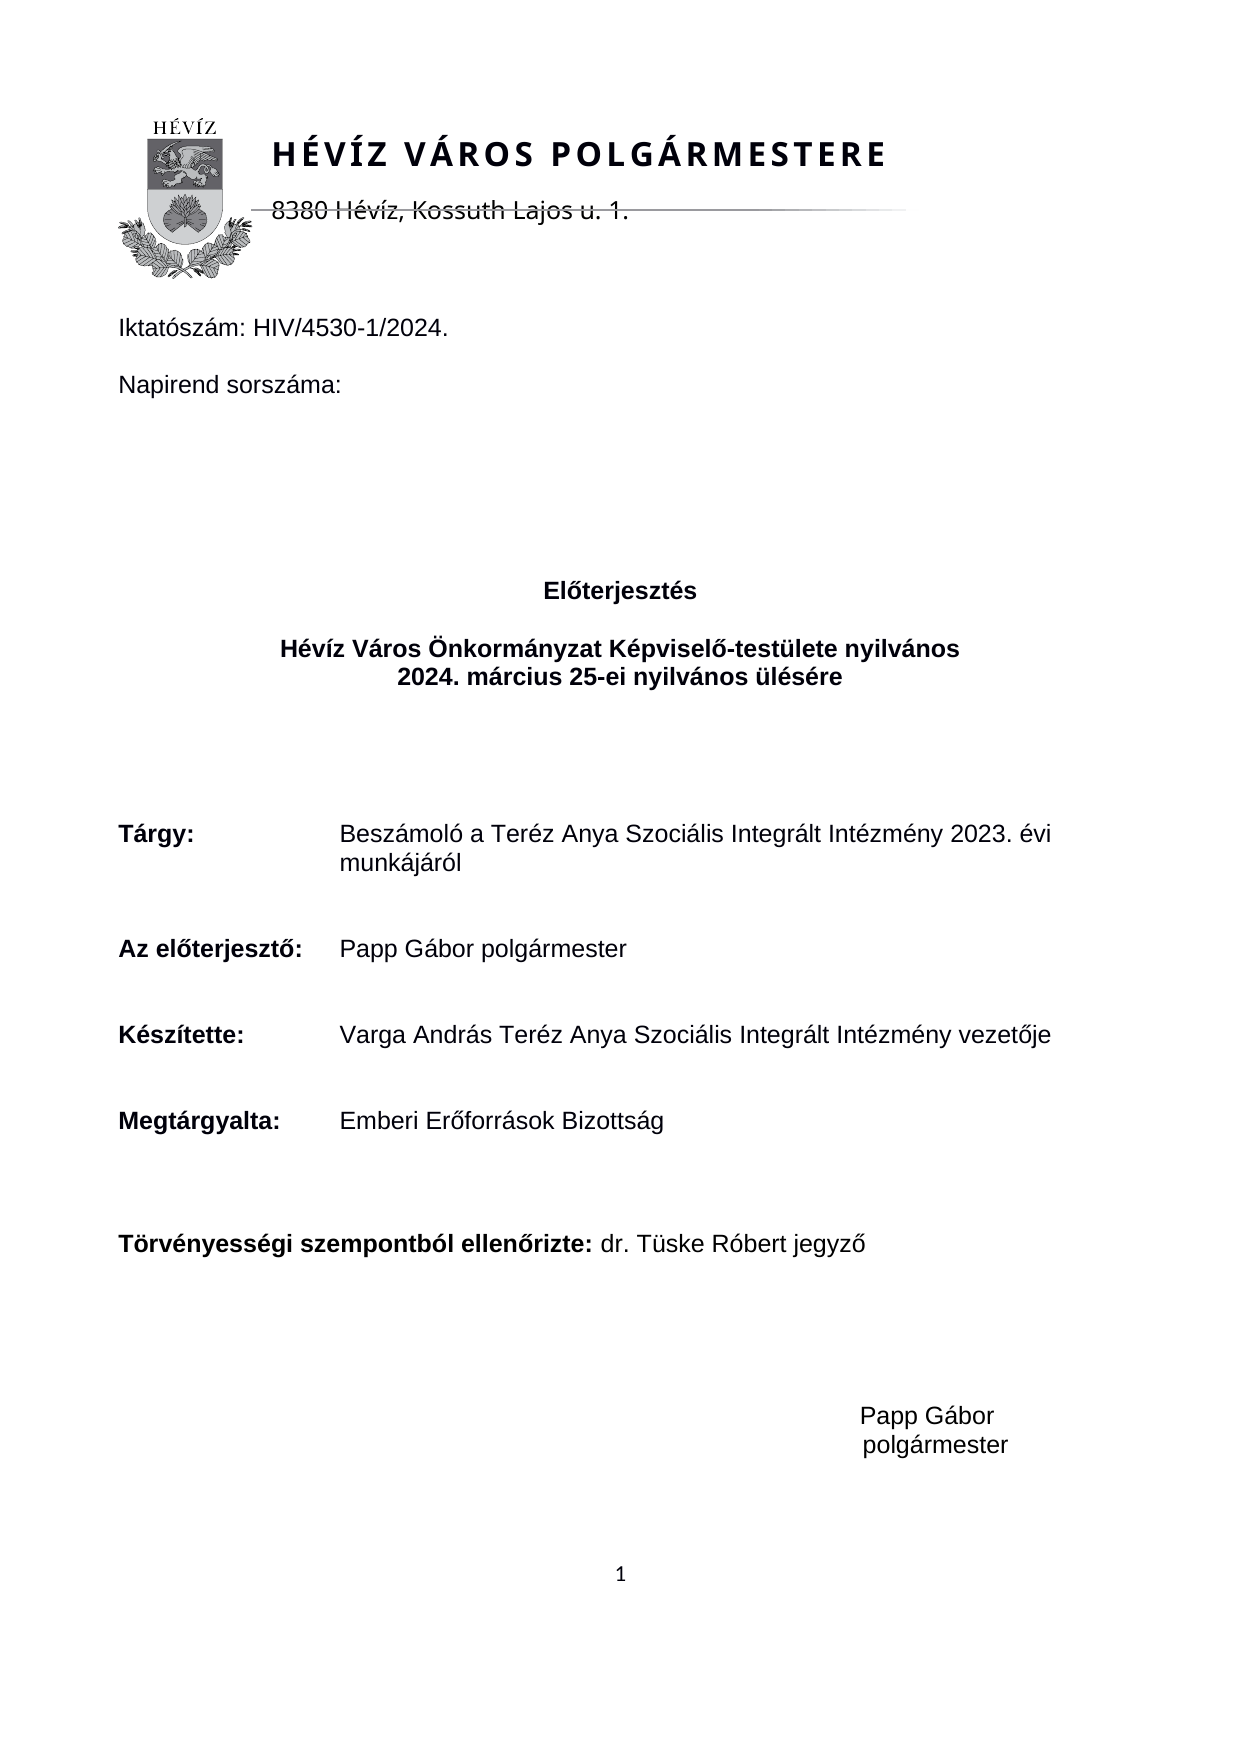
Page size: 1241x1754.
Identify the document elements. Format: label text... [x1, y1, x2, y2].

text Törvényességi szempontból ellenőrizte: dr. Tüske Róbert jegyző [118, 1229, 1122, 1258]
text Készítette: Varga András Teréz Anya Szociális Integrált Intézmény vezetője [118, 1020, 1122, 1049]
text Iktatószám: HIV/4530-1/2024. [118, 313, 1122, 342]
text 2024. március 25-ei nyilvános ülésére [118, 662, 1122, 691]
text 8380 Hévíz, Kossuth Lajos u. 1. [118, 193, 1122, 227]
text polgármester [118, 1430, 1122, 1458]
text Megtárgyalta: Emberi Erőforrások Bizottság [118, 1106, 1122, 1134]
text Tárgy: Beszámoló a Teréz Anya Szociális Integrált Intézmény 2023. évi munkájáról [118, 819, 1122, 876]
text Papp Gábor [118, 1401, 1122, 1430]
text Napirend sorszáma: [118, 371, 1122, 399]
text HÉVÍZ VÁROS POLGÁRMESTERE [118, 131, 1122, 176]
text Az előterjesztő: Papp Gábor polgármester [118, 934, 1122, 963]
text Hévíz Város Önkormányzat Képviselő-testülete nyilvános [118, 633, 1122, 662]
text Előterjesztés [118, 576, 1122, 605]
